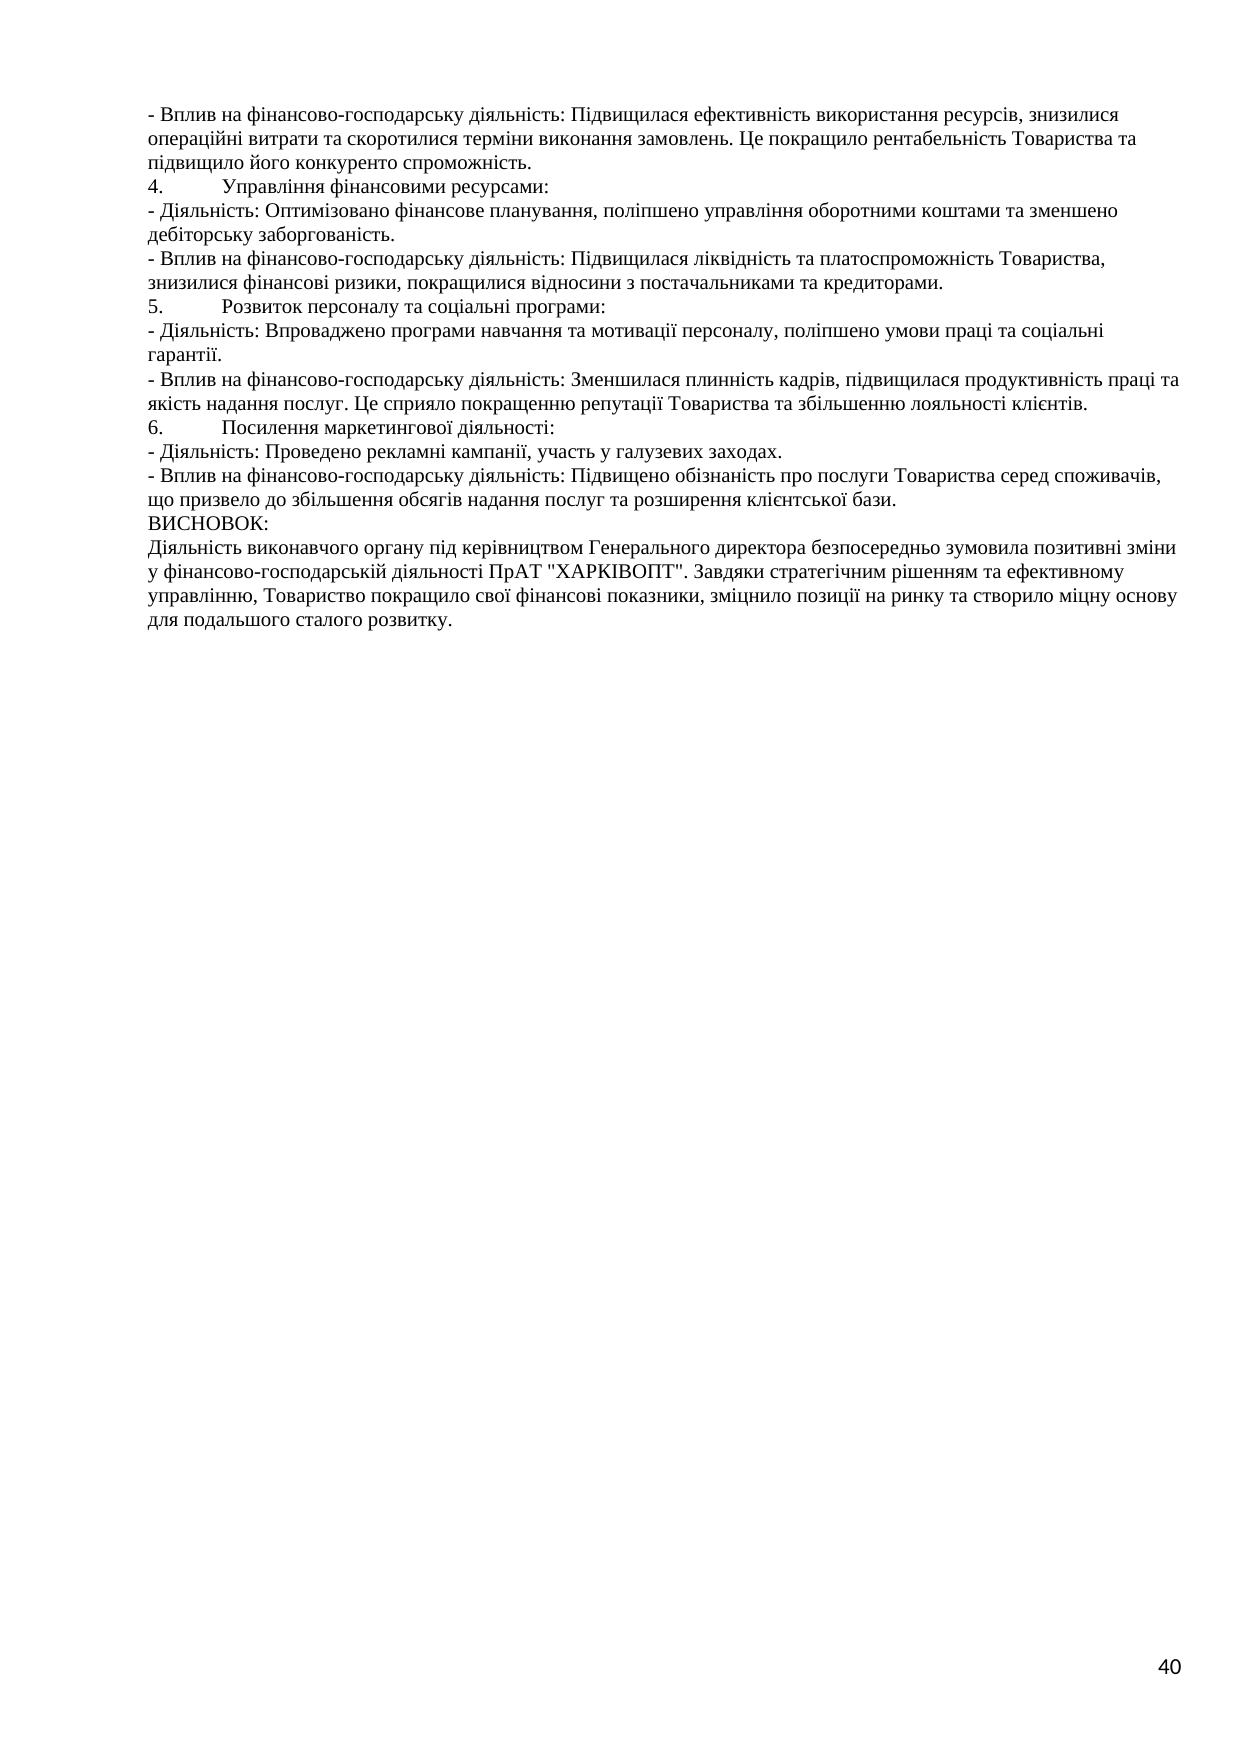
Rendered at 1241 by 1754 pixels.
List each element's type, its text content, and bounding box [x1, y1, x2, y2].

text - Вплив на фінансово-господарську діяльність: Підвищено обізнаність про послуги Товариства серед споживачів, що призвело до збільшення обсягів надання послуг та розширення клієнтської бази. [148, 463, 1181, 511]
text - Вплив на фінансово-господарську діяльність: Зменшилася плинність кадрів, підвищилася продуктивність праці та якість надання послуг. Це сприяло покращенню репутації Товариства та збільшенню лояльності клієнтів. [148, 366, 1181, 414]
text - Діяльність: Впроваджено програми навчання та мотивації персоналу, поліпшено умови праці та соціальні гарантії. [148, 318, 1181, 366]
text - Діяльність: Проведено рекламні кампанії, участь у галузевих заходах. [148, 439, 1181, 463]
text 6. Посилення маркетингової діяльності: [148, 414, 1181, 439]
text ВИСНОВОК: [148, 511, 1181, 535]
text 4. Управління фінансовими ресурсами: [148, 174, 1181, 198]
text 5. Розвиток персоналу та соціальні програми: [148, 294, 1181, 318]
text - Вплив на фінансово-господарську діяльність: Підвищилася ефективність використання ресурсів, знизилися операційні витрати та скоротилися терміни виконання замовлень. Це покращило рентабельність Товариства та підвищило його конкуренто спроможність. [148, 102, 1181, 174]
text - Вплив на фінансово-господарську діяльність: Підвищилася ліквідність та платоспроможність Товариства, знизилися фінансові ризики, покращилися відносини з постачальниками та кредиторами. [148, 246, 1181, 294]
text - Діяльність: Оптимізовано фінансове планування, поліпшено управління оборотними коштами та зменшено дебіторську заборгованість. [148, 198, 1181, 246]
text Діяльність виконавчого органу під керівництвом Генерального директора безпосередньо зумовила позитивні зміни у фінансово-господарській діяльності ПрАТ "ХАРКІВОПТ". Завдяки стратегічним рішенням та ефективному управлінню, Товариство покращило свої фінансові показники, зміцнило позиції на ринку та створило міцну основу для подальшого сталого розвитку. [148, 535, 1181, 631]
